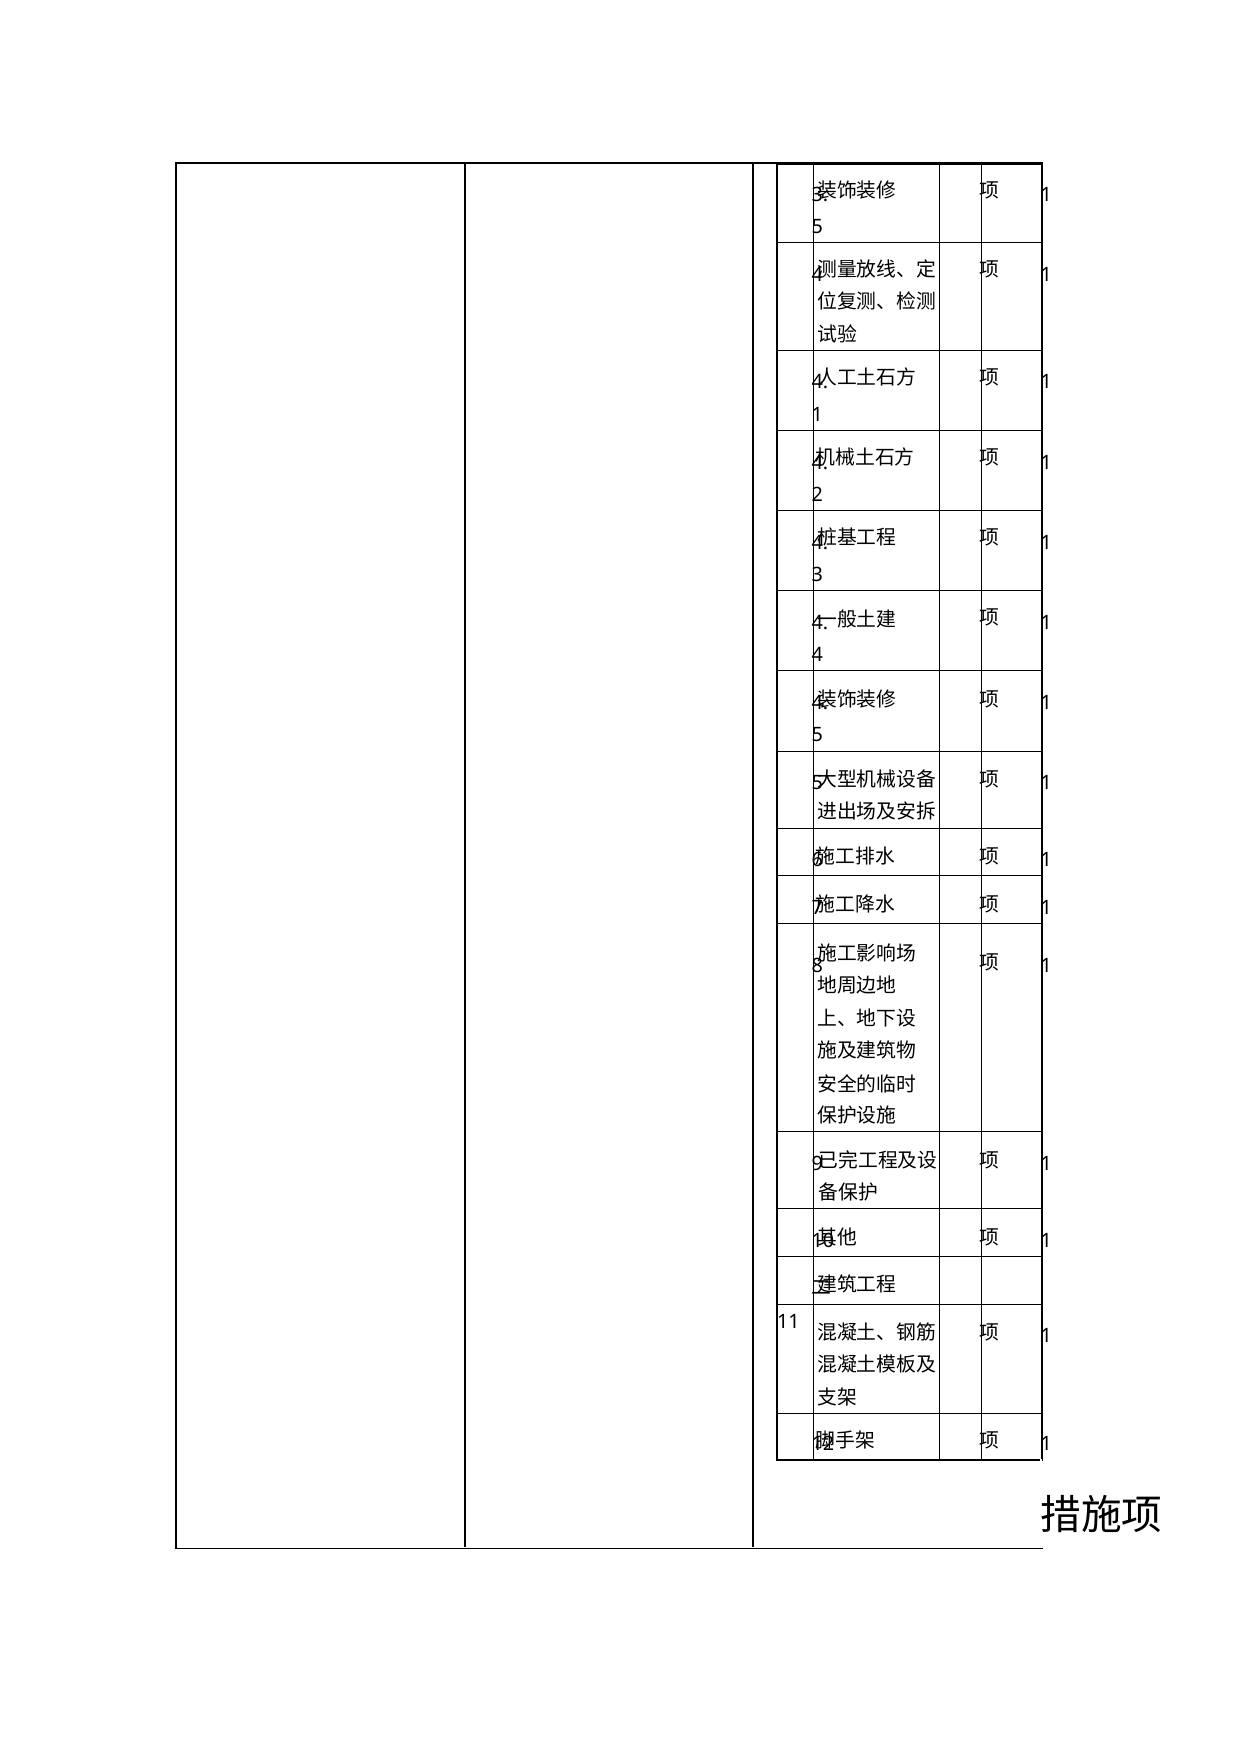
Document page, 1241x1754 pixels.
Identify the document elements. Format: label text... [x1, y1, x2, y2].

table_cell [754, 164, 1041, 1547]
table_cell [466, 164, 752, 1547]
table_cell 1 [177, 164, 464, 1547]
